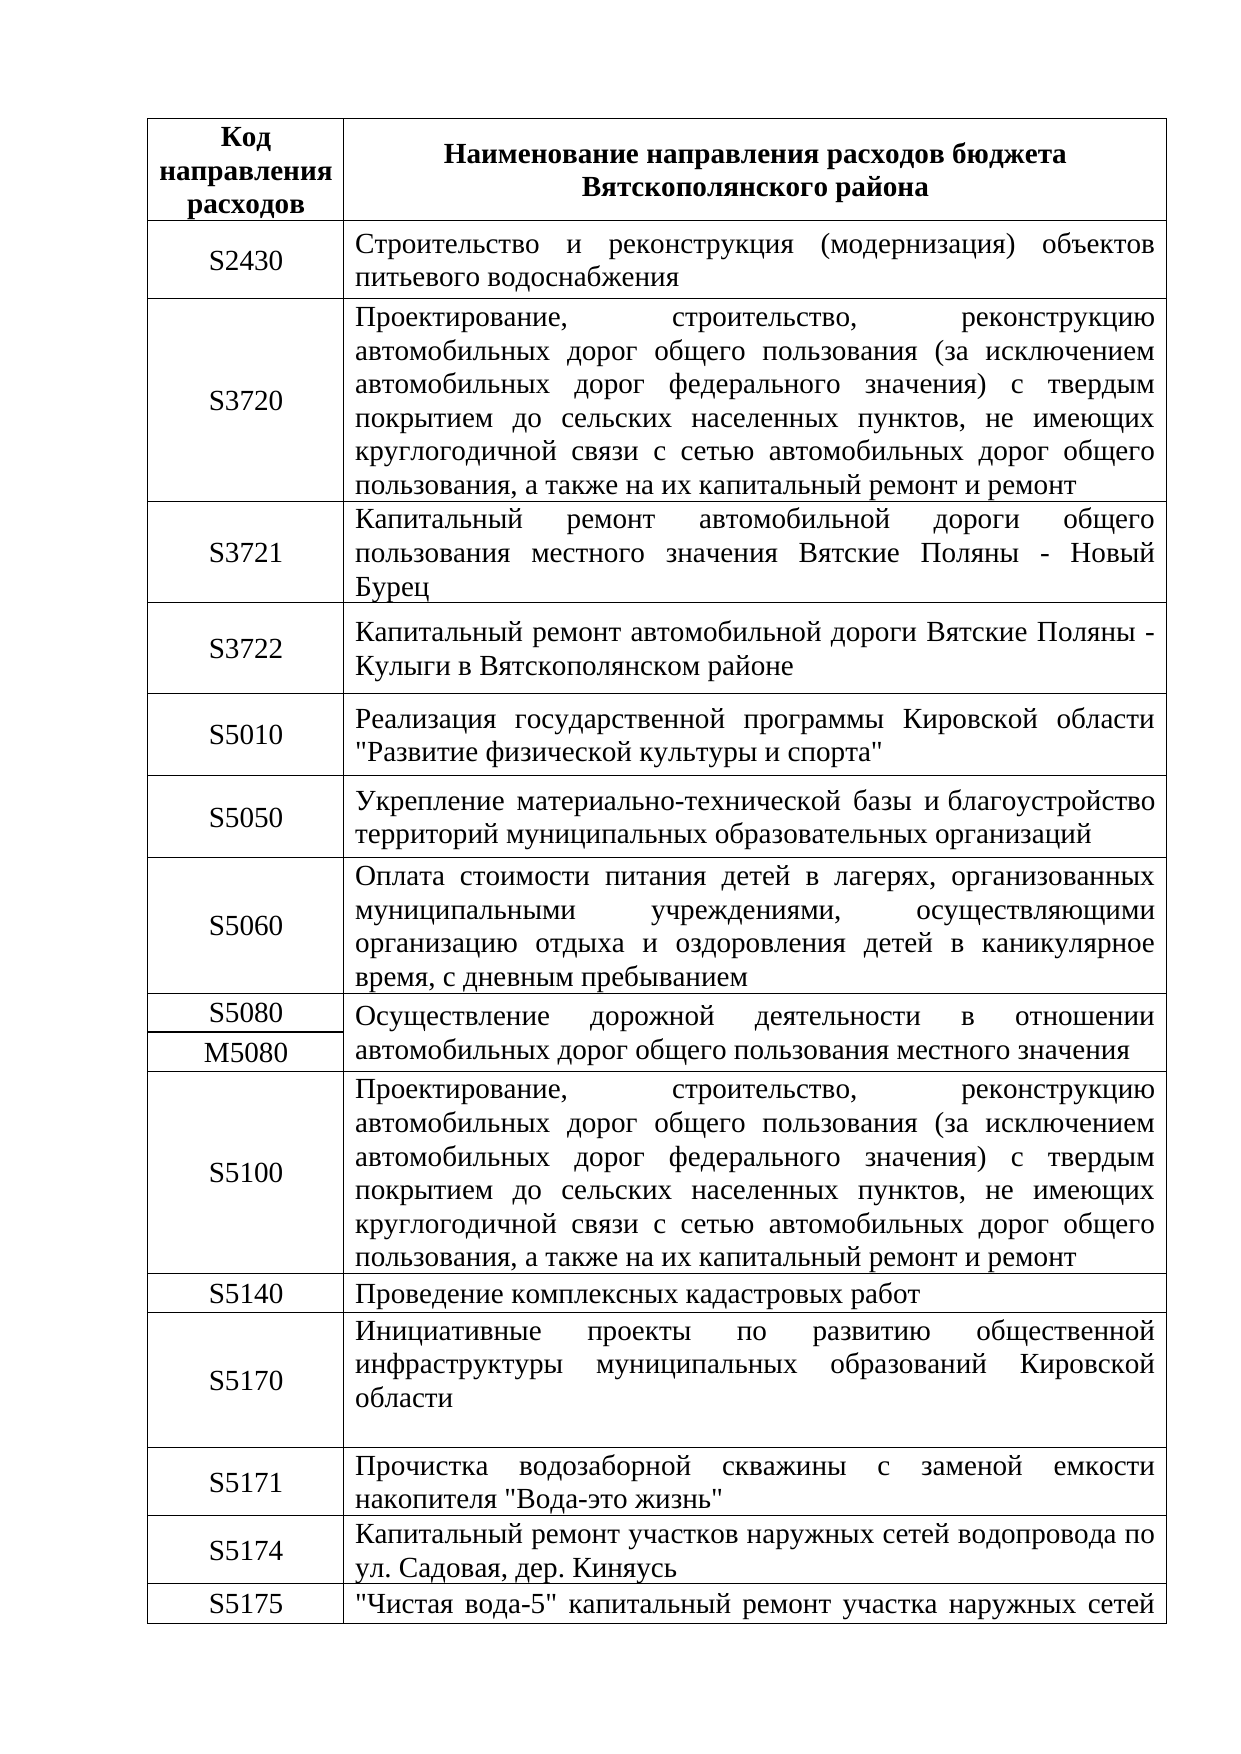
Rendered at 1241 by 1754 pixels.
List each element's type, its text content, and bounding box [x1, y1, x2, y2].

table_cell Строительство и реконструкция (модернизация) объектов питьевого водоснабжения [344, 221, 1166, 298]
table_cell Проектирование, строительство, реконструкцию автомобильных дорог общего пользования (за исключением автомобильных дорог федерального значения) с твердым покрытием до сельских населенных пунктов, не имеющих круглогодичной связи с сетью автомобильных дорог общего пользования, а также на их капитальный ремонт и ремонт [344, 299, 1166, 501]
table_cell Реализация государственной программы Кировской области "Развитие физической культуры и спорта" [344, 694, 1166, 775]
table_cell S3721 [148, 502, 343, 602]
table_cell S5174 [148, 1516, 343, 1583]
table_cell S5080 [148, 994, 343, 1031]
table_cell S3720 [148, 299, 343, 501]
table_cell S5170 [148, 1313, 343, 1447]
table_cell S5175 [148, 1584, 343, 1622]
table_cell S2430 [148, 221, 343, 298]
table_cell Капитальный ремонт автомобильной дороги общего пользования местного значения Вятские Поляны - Новый Бурец [344, 502, 1166, 602]
table_cell S5140 [148, 1274, 343, 1312]
table_cell S3722 [148, 603, 343, 693]
table_cell Осуществление дорожной деятельности в отношении автомобильных дорог общего пользования местного значения [344, 994, 1166, 1071]
table_cell Инициативные проекты по развитию общественной инфраструктуры муниципальных образований Кировской области [344, 1313, 1166, 1447]
table_header Код направления расходов [148, 119, 343, 220]
table_cell S5100 [148, 1072, 343, 1273]
table_cell S5010 [148, 694, 343, 775]
table_cell Оплата стоимости питания детей в лагерях, организованных муниципальными учреждениями, осуществляющими организацию отдыха и оздоровления детей в каникулярное время, с дневным пребыванием [344, 858, 1166, 992]
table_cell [344, 1584, 1166, 1622]
table_cell Укрепление материально-технической базы и благоустройство территорий муниципальных образовательных организаций [344, 776, 1166, 857]
table_cell S5171 [148, 1448, 343, 1515]
table_cell S5050 [148, 776, 343, 857]
table_cell M5080 [148, 1033, 343, 1071]
table_cell Прочистка водозаборной скважины с заменой емкости накопителя "Вода-это жизнь" [344, 1448, 1166, 1515]
table_header Наименование направления расходов бюджета Вятскополянского района [344, 119, 1166, 220]
table_cell S5060 [148, 858, 343, 992]
table_cell Проектирование, строительство, реконструкцию автомобильных дорог общего пользования (за исключением автомобильных дорог федерального значения) с твердым покрытием до сельских населенных пунктов, не имеющих круглогодичной связи с сетью автомобильных дорог общего пользования, а также на их капитальный ремонт и ремонт [344, 1072, 1166, 1273]
table_cell Капитальный ремонт автомобильной дороги Вятские Поляны - Кулыги в Вятскополянском районе [344, 603, 1166, 693]
table_cell Капитальный ремонт участков наружных сетей водопровода по ул. Садовая, дер. Киняусь [344, 1516, 1166, 1583]
table_cell Проведение комплексных кадастровых работ [344, 1274, 1166, 1312]
